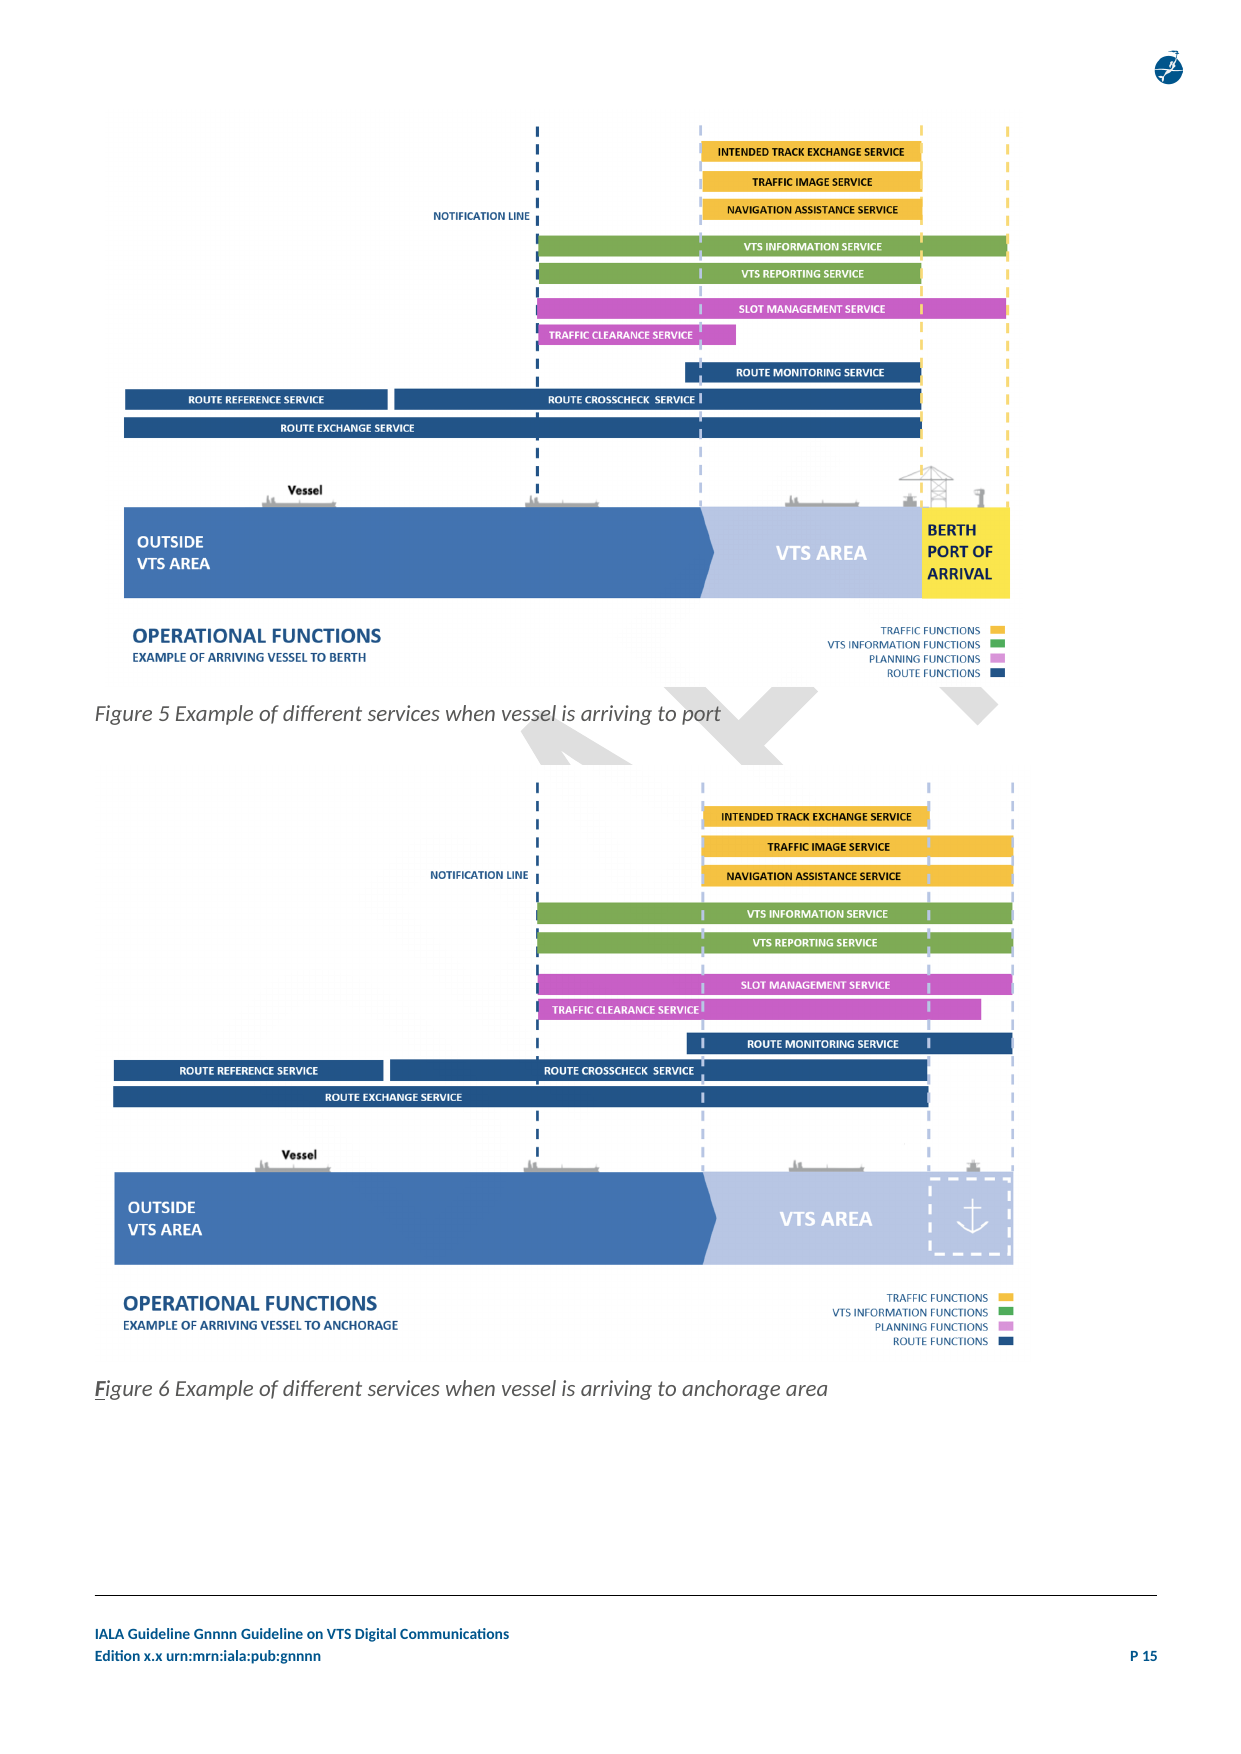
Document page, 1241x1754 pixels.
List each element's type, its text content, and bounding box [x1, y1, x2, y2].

text Figure 5 Example of different services when vessel is arriving to port [94, 699, 1157, 727]
text Figure 6 Example of different services when vessel is arriving to anchorage area [94, 1374, 1157, 1402]
picture [104, 109, 1024, 687]
picture [94, 765, 1031, 1362]
picture [1123, 0, 1241, 119]
